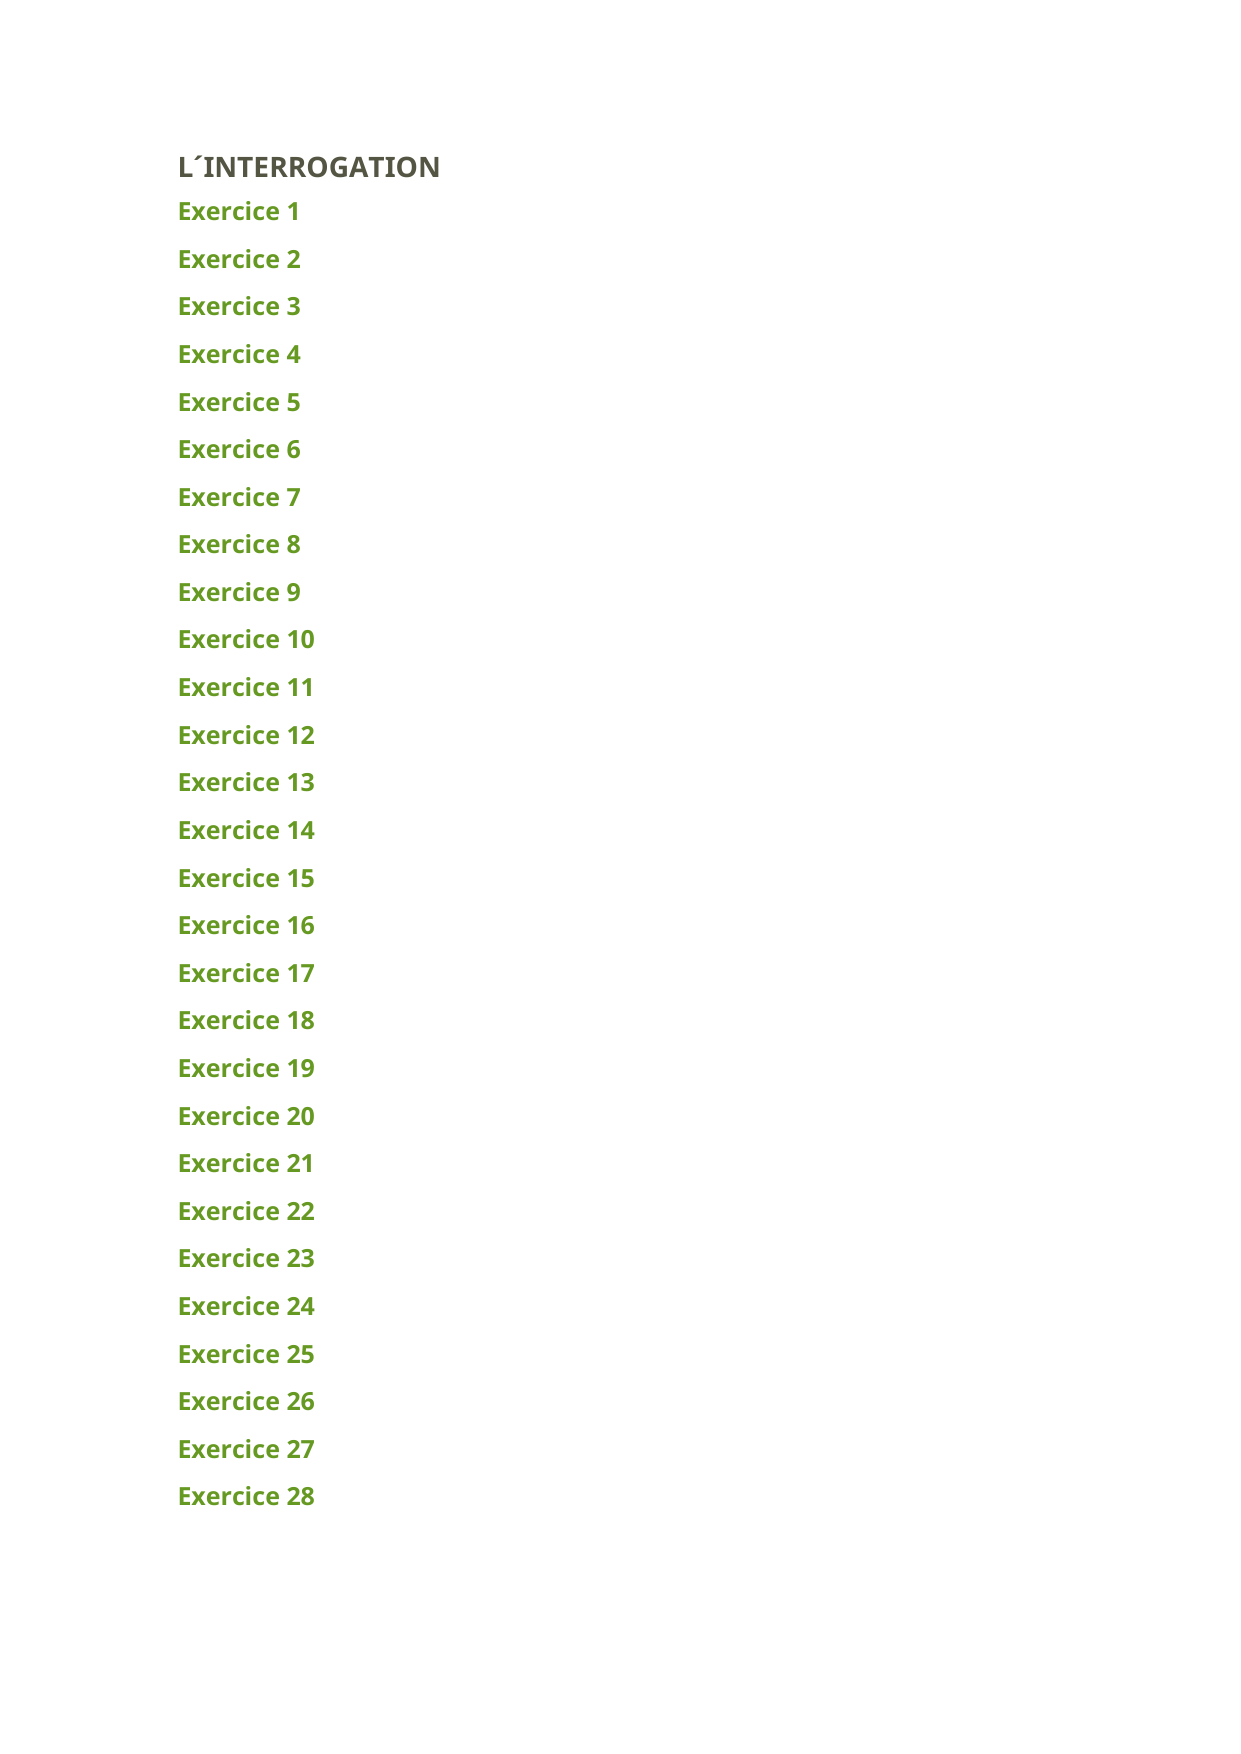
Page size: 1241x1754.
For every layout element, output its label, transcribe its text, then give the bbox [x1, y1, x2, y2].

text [177, 194, 1063, 1513]
text L´INTERROGATION [177, 148, 1063, 186]
